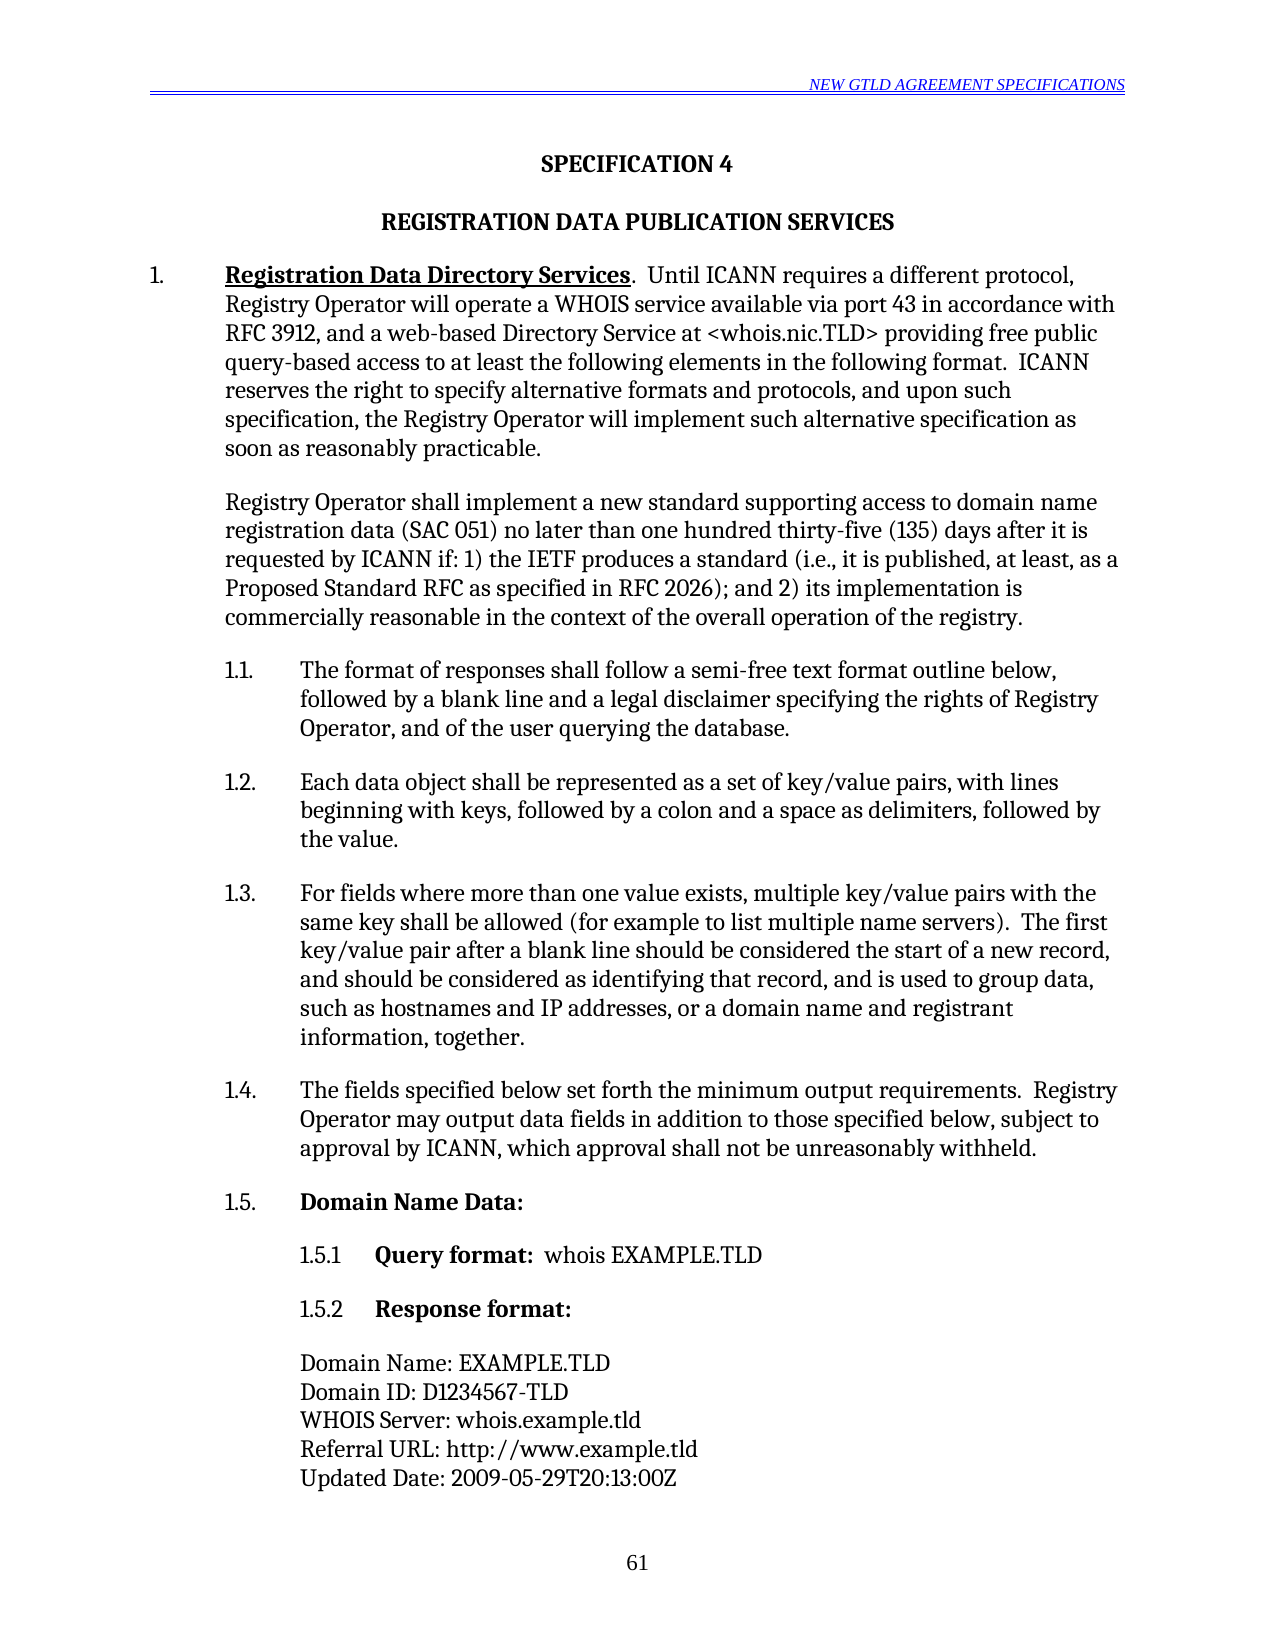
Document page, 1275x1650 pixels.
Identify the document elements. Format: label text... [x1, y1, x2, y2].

text Query format: whois EXAMPLE.TLD [300, 1241, 1125, 1270]
text Response format: [300, 1295, 1125, 1324]
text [300, 1349, 1125, 1492]
text Domain Name Data: [225, 1187, 1125, 1216]
text REGISTRATION DATA PUBLICATION SERVICES [150, 150, 1125, 236]
text For fields where more than one value exists, multiple key/value pairs with the same key shall be allowed (for example to list multiple name servers). The first key/value pair after a blank line should be considered the start of a new record, and should be considered as identifying that record, and is used to group data, such as hostnames and IP addresses, or a domain name and registrant information, together. [225, 879, 1125, 1051]
text The format of responses shall follow a semi-free text format outline below, followed by a blank line and a legal disclaimer specifying the rights of Registry Operator, and of the user querying the database. [225, 656, 1125, 742]
text Each data object shall be represented as a set of key/value pairs, with lines beginning with keys, followed by a colon and a space as delimiters, followed by the value. [225, 767, 1125, 854]
text Registration Data Directory Services. Until ICANN requires a different protocol, Registry Operator will operate a WHOIS service available via port 43 in accordance with RFC 3912, and a web-based Directory Service at <whois.nic.TLD> providing free public query-based access to at least the following elements in the following format. ICANN reserves the right to specify alternative formats and protocols, and upon such specification, the Registry Operator will implement such alternative specification as soon as reasonably practicable. [150, 261, 1125, 462]
text Registry Operator shall implement a new standard supporting access to domain name registration data (SAC 051) no later than one hundred thirty-five (135) days after it is requested by ICANN if: 1) the IETF produces a standard (i.e., it is published, at least, as a Proposed Standard RFC as specified in RFC 2026); and 2) its implementation is commercially reasonable in the context of the overall operation of the registry. [225, 487, 1125, 631]
text The fields specified below set forth the minimum output requirements. Registry Operator may output data fields in addition to those specified below, subject to approval by ICANN, which approval shall not be unreasonably withheld. [225, 1076, 1125, 1162]
